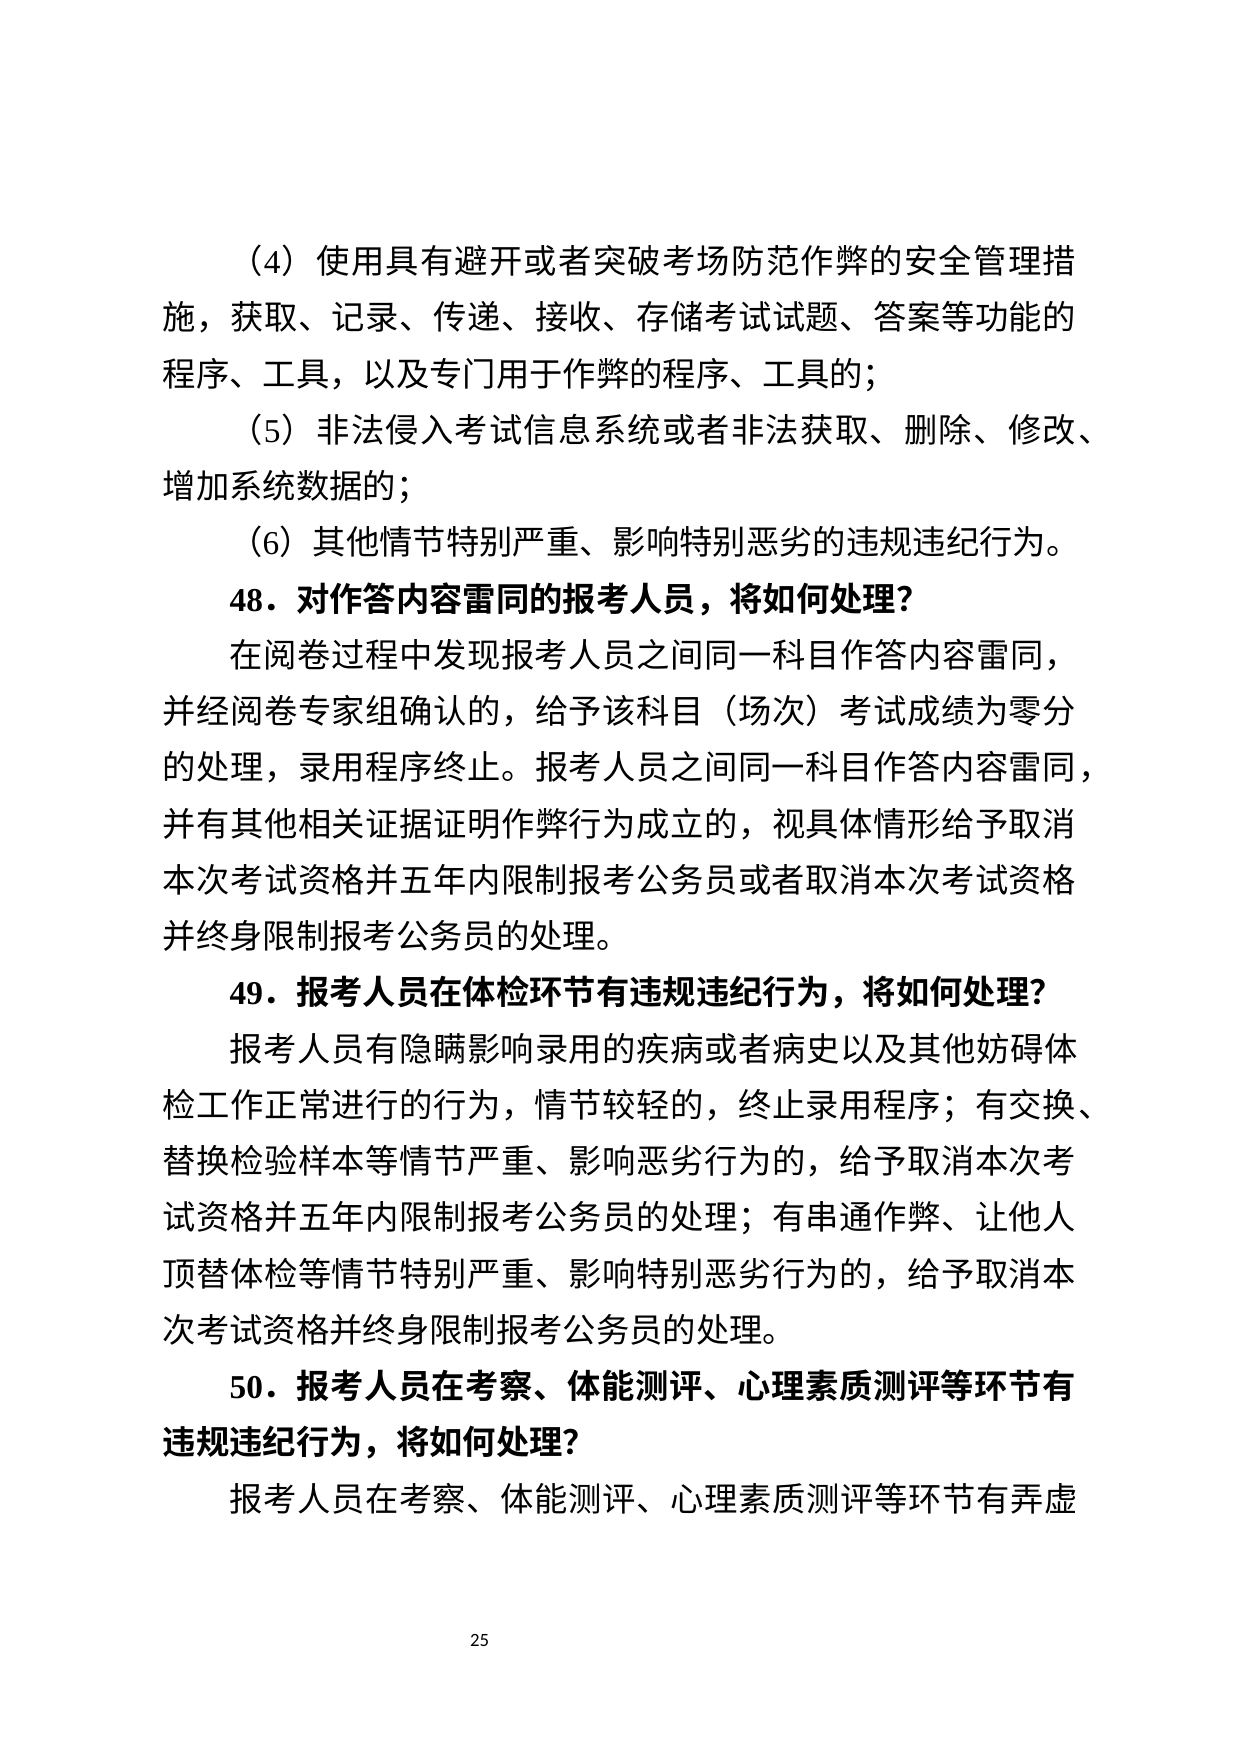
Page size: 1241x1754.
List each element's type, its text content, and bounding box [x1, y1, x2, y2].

list 报考人员在体检环节有违规违纪行为，将如何处理？ [162, 960, 1078, 1016]
text （4）使用具有避开或者突破考场防范作弊的安全管理措施，获取、记录、传递、接收、存储考试试题、答案等功能的程序、工具，以及专门用于作弊的程序、工具的； [162, 228, 1078, 397]
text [162, 1466, 1078, 1522]
list 对作答内容雷同的报考人员，将如何处理？ [162, 566, 1078, 622]
text （6）其他情节特别严重、影响特别恶劣的违规违纪行为。 [162, 510, 1078, 566]
list 报考人员在考察、体能测评、心理素质测评等环节有违规违纪行为，将如何处理？ [162, 1353, 1078, 1466]
text （5）非法侵入考试信息系统或者非法获取、删除、修改、增加系统数据的； [162, 397, 1078, 510]
text 报考人员有隐瞒影响录用的疾病或者病史以及其他妨碍体检工作正常进行的行为，情节较轻的，终止录用程序；有交换、替换检验样本等情节严重、影响恶劣行为的，给予取消本次考试资格并五年内限制报考公务员的处理；有串通作弊、让他人顶替体检等情节特别严重、影响特别恶劣行为的，给予取消本次考试资格并终身限制报考公务员的处理。 [162, 1016, 1078, 1353]
text 在阅卷过程中发现报考人员之间同一科目作答内容雷同，并经阅卷专家组确认的，给予该科目（场次）考试成绩为零分的处理，录用程序终止。报考人员之间同一科目作答内容雷同，并有其他相关证据证明作弊行为成立的，视具体情形给予取消本次考试资格并五年内限制报考公务员或者取消本次考试资格并终身限制报考公务员的处理。 [162, 622, 1078, 960]
